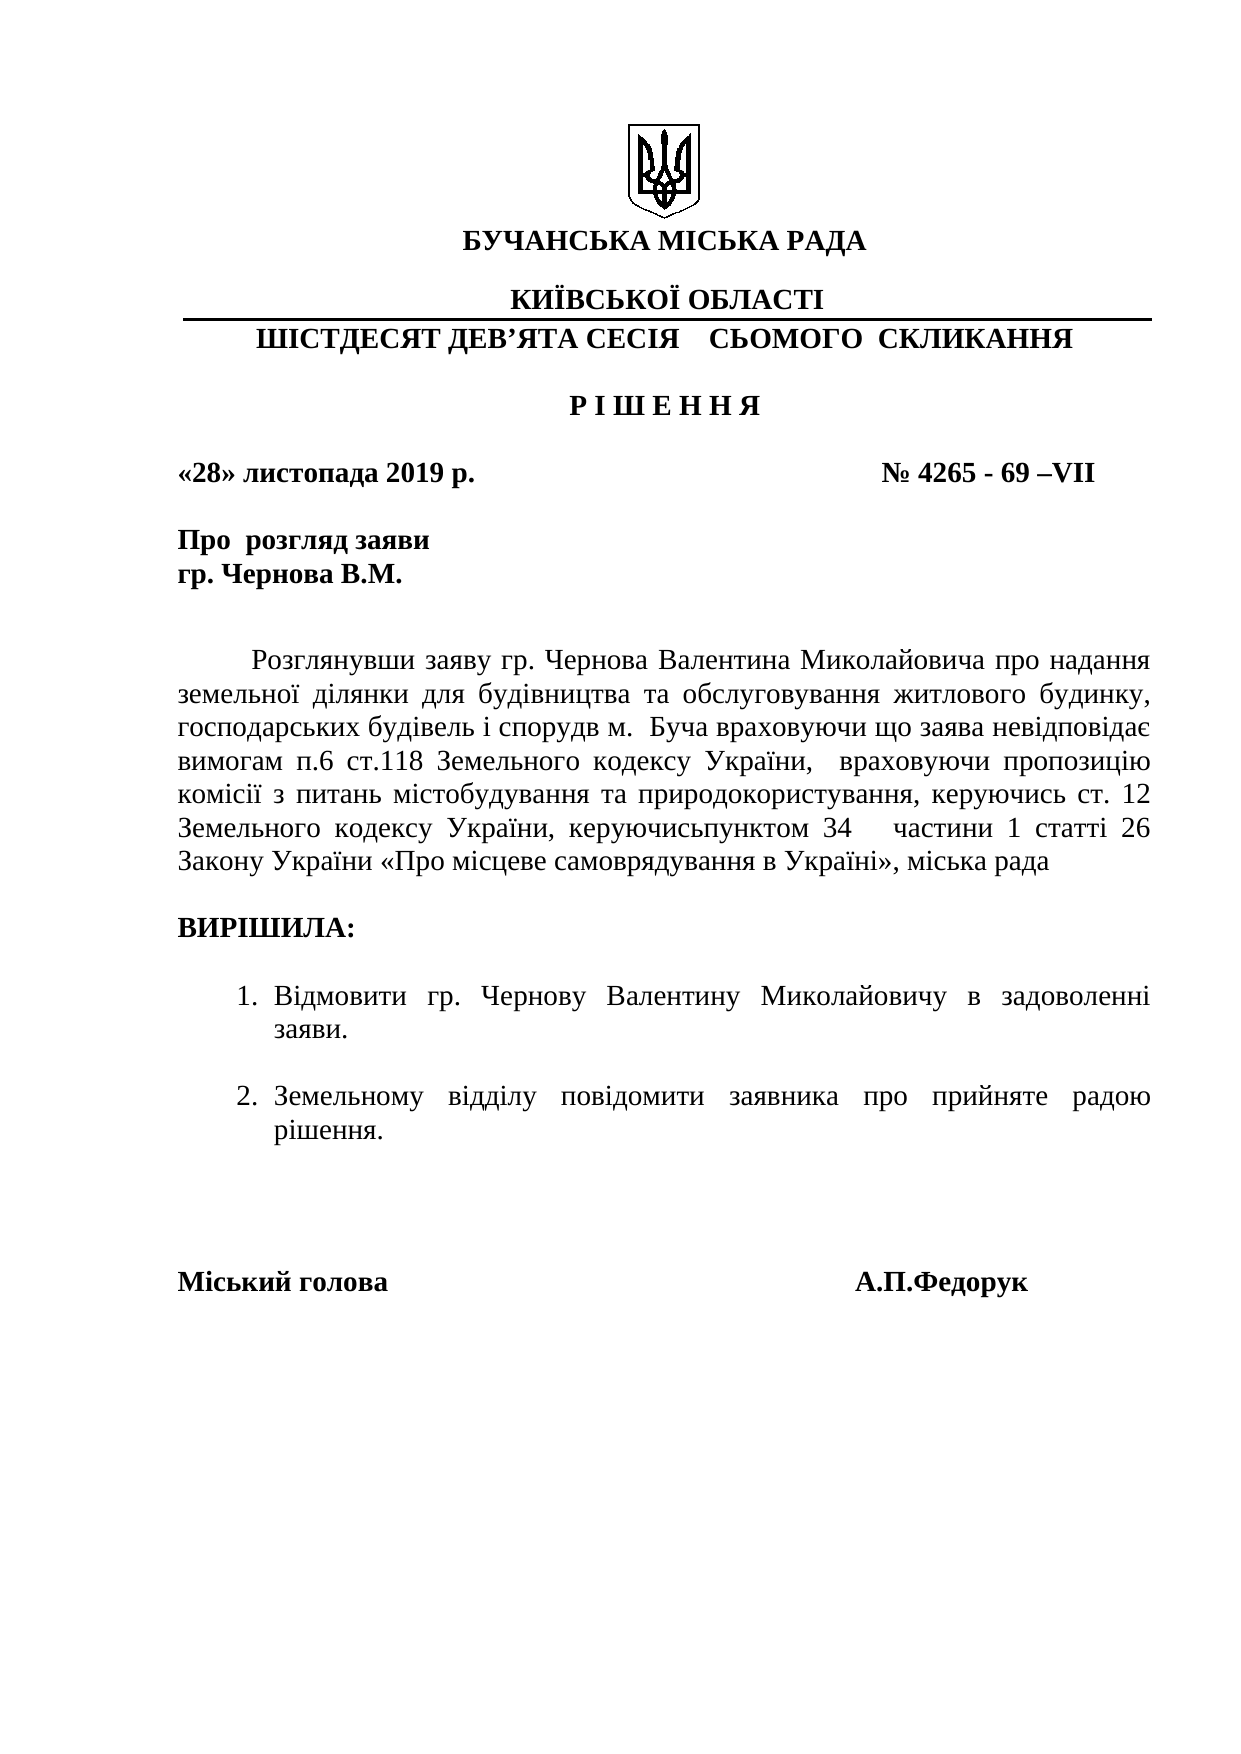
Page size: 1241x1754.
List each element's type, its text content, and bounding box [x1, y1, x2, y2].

text БУЧАНСЬКА МІСЬКА РАДА [177, 223, 1152, 256]
list Земельному відділу повідомити заявника про прийняте радою рішення. [236, 1078, 1152, 1145]
list Відмовити гр. Чернову Валентину Миколайовичу в задоволенні заяви. [236, 978, 1152, 1045]
text ВИРІШИЛА: [177, 911, 1152, 944]
text ШІСТДЕСЯТ ДЕВ’ЯТА СЕСІЯ СЬОМОГО СКЛИКАННЯ [177, 321, 1152, 354]
text гр. Чернова В.М. [177, 556, 1152, 589]
text КИЇВСЬКОЇ ОБЛАСТІ [183, 282, 1152, 318]
text Р І Ш Е Н Н Я [177, 388, 1152, 422]
text Міський голова А.П.Федорук [177, 1264, 1152, 1298]
text Про розгляд заяви [177, 522, 1152, 556]
text Розглянувши заяву гр. Чернова Валентина Миколайовича про надання земельної ділянки для будівництва та обслуговування житлового будинку, господарських будівель і спорудв м. Буча враховуючи що заява невідповідає вимогам п.6 ст.118 Земельного кодексу України, враховуючи пропозицію комісії з питань містобудування та природокористування, керуючись ст. 12 Земельного кодексу України, керуючисьпунктом 34 частини 1 статті 26 Закону України «Про місцеве самоврядування в Україні», міська рада [177, 642, 1152, 877]
text «28» листопада 2019 р. № 4265 - 69 –VІІ [177, 455, 1152, 489]
